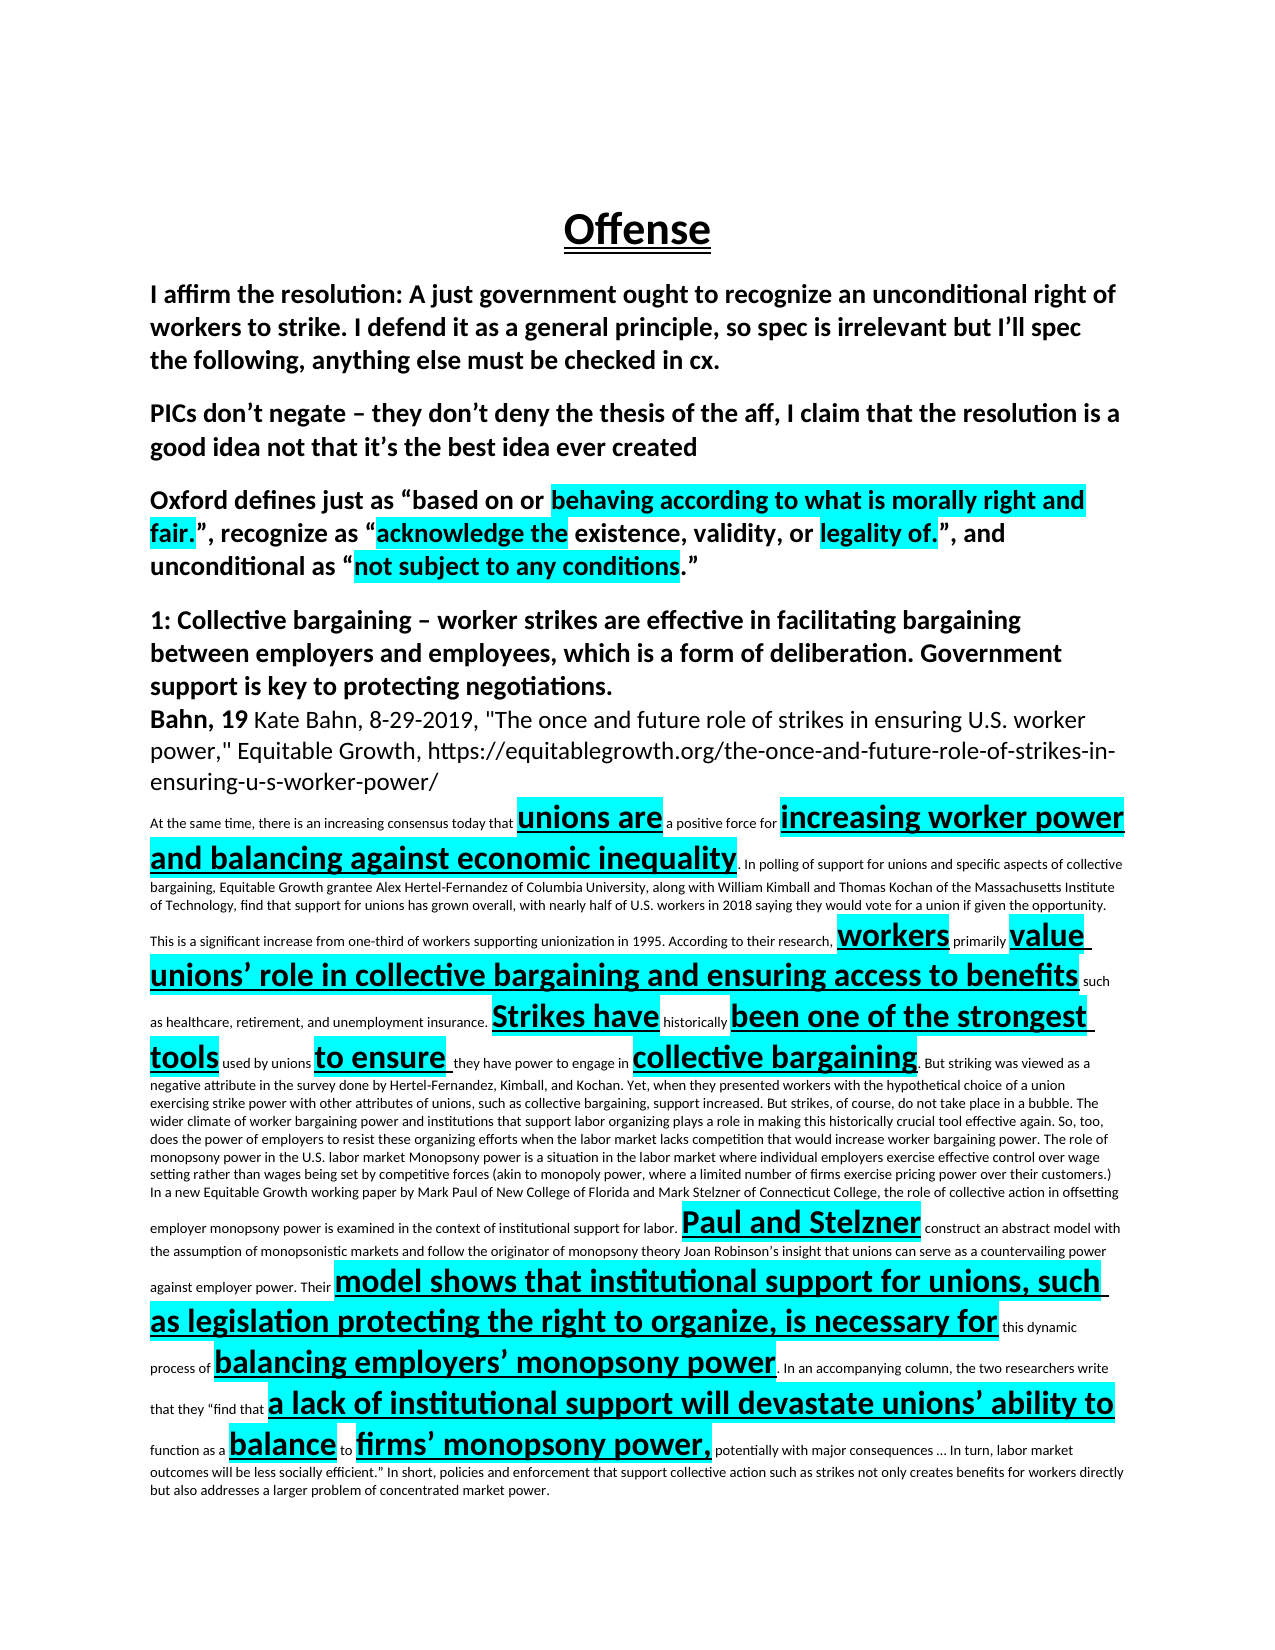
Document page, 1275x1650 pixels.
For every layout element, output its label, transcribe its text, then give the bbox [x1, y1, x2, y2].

text Bahn, 19 Kate Bahn, 8-29-2019, "The once and future role of strikes in ensuring U.S. worker power," Equitable Growth, https://equitablegrowth.org/the-once-and-future-role-of-strikes-in-ensuring-u-s-worker-power/ [150, 702, 1125, 797]
subtitle 1: Collective bargaining – worker strikes are effective in facilitating bargaining between employers and employees, which is a form of deliberation. Government support is key to protecting negotiations. [150, 603, 1125, 702]
text At the same time, there is an increasing consensus today that unions are a positive force for increasing worker power and balancing against economic inequality. In polling of support for unions and specific aspects of collective bargaining, Equitable Growth grantee Alex Hertel-Fernandez of Columbia University, along with William Kimball and Thomas Kochan of the Massachusetts Institute of Technology, find that support for unions has grown overall, with nearly half of U.S. workers in 2018 saying they would vote for a union if given the opportunity. This is a significant increase from one-third of workers supporting unionization in 1995. According to their research, workers primarily value unions’ role in collective bargaining and ensuring access to benefits such as healthcare, retirement, and unemployment insurance. Strikes have historically been one of the strongest tools used by unions to ensure they have power to engage in collective bargaining. But striking was viewed as a negative attribute in the survey done by Hertel-Fernandez, Kimball, and Kochan. Yet, when they presented workers with the hypothetical choice of a union exercising strike power with other attributes of unions, such as collective bargaining, support increased. But strikes, of course, do not take place in a bubble. The wider climate of worker bargaining power and institutions that support labor organizing plays a role in making this historically crucial tool effective again. So, too, does the power of employers to resist these organizing efforts when the labor market lacks competition that would increase worker bargaining power. The role of monopsony power in the U.S. labor market Monopsony power is a situation in the labor market where individual employers exercise effective control over wage setting rather than wages being set by competitive forces (akin to monopoly power, where a limited number of firms exercise pricing power over their customers.) In a new Equitable Growth working paper by Mark Paul of New College of Florida and Mark Stelzner of Connecticut College, the role of collective action in offsetting employer monopsony power is examined in the context of institutional support for labor. Paul and Stelzner construct an abstract model with the assumption of monopsonistic markets and follow the originator of monopsony theory Joan Robinson’s insight that unions can serve as a countervailing power against employer power. Their model shows that institutional support for unions, such as legislation protecting the right to organize, is necessary for this dynamic process of balancing employers’ monopsony power. In an accompanying column, the two researchers write that they “find that a lack of institutional support will devastate unions’ ability to function as a balance to firms’ monopsony power, potentially with major consequences … In turn, labor market outcomes will be less socially efficient.” In short, policies and enforcement that support collective action such as strikes not only creates benefits for workers directly but also addresses a larger problem of concentrated market power. [150, 797, 1125, 1499]
subtitle I affirm the resolution: A just government ought to recognize an unconditional right of workers to strike. I defend it as a general principle, so spec is irrelevant but I’ll spec the following, anything else must be checked in cx. [150, 277, 1125, 376]
subtitle PICs don’t negate – they don’t deny the thesis of the aff, I claim that the resolution is a good idea not that it’s the best idea ever created [150, 397, 1125, 463]
subtitle Offense [150, 200, 1125, 256]
subtitle Oxford defines just as “based on or behaving according to what is morally right and fair.”, recognize as “acknowledge the existence, validity, or legality of.”, and unconditional as “not subject to any conditions.” [150, 483, 1125, 583]
